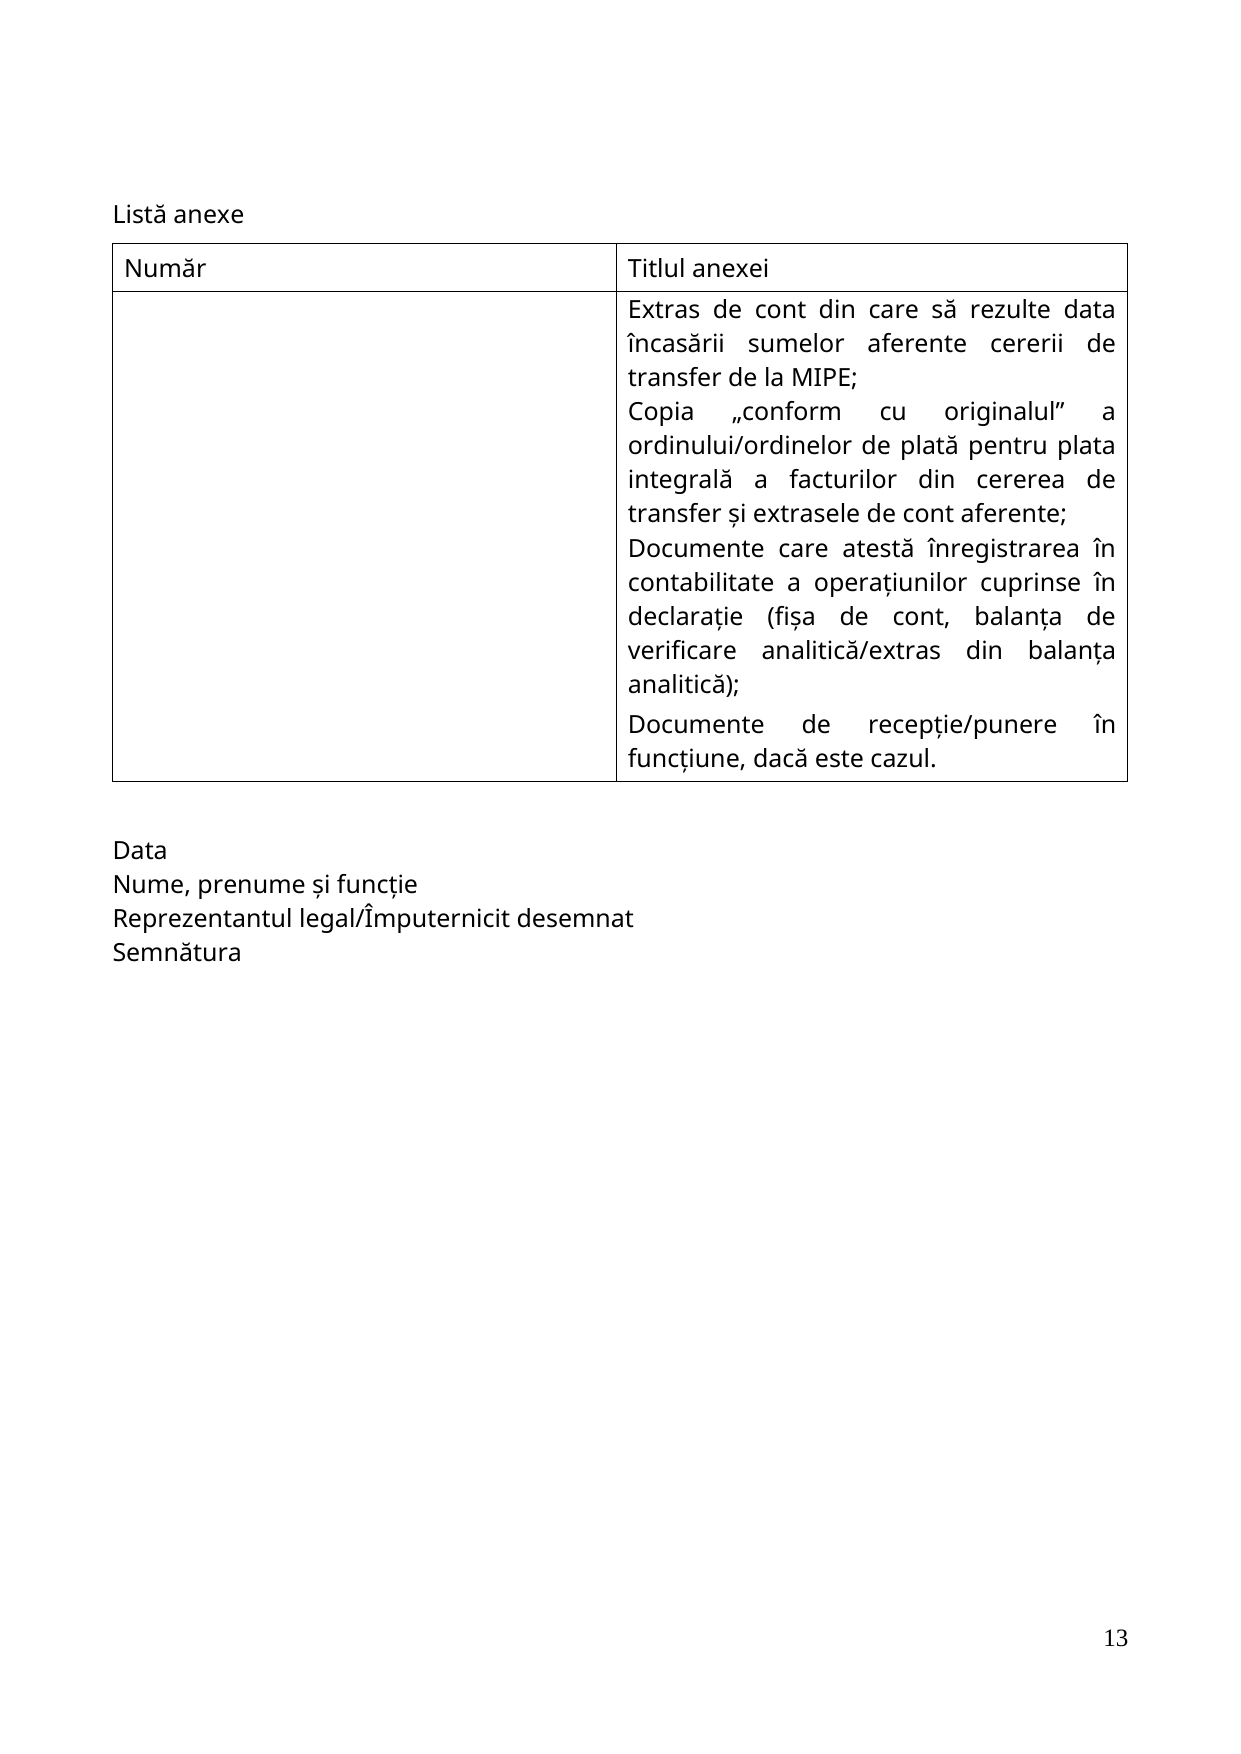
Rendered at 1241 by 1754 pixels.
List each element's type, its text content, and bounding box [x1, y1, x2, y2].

table_header Număr [113, 244, 616, 291]
text Data [112, 833, 1128, 867]
table_header Titlul anexei [617, 244, 1127, 291]
text Nume, prenume și funcție [112, 867, 1128, 901]
text Semnătura [112, 935, 1128, 969]
text Listă anexe [112, 197, 1128, 231]
text Reprezentantul legal/Împuternicit desemnat [112, 901, 1128, 935]
table_cell Extras de cont din care să rezulte data încasării sumelor aferente cererii de transfer de la MIPE; Copia „conform cu originalul” a ordinului/ordinelor de plată pentru plata integrală a facturilor din cererea de transfer și extrasele de cont aferente; Documente care atestă înregistrarea în contabilitate a operațiunilor cuprinse în declarație (fișa de cont, balanța de verificare analitică/extras din balanța analitică); Documente de recepție/punere în funcțiune, dacă este cazul. [617, 292, 1127, 781]
table_cell [113, 292, 616, 781]
